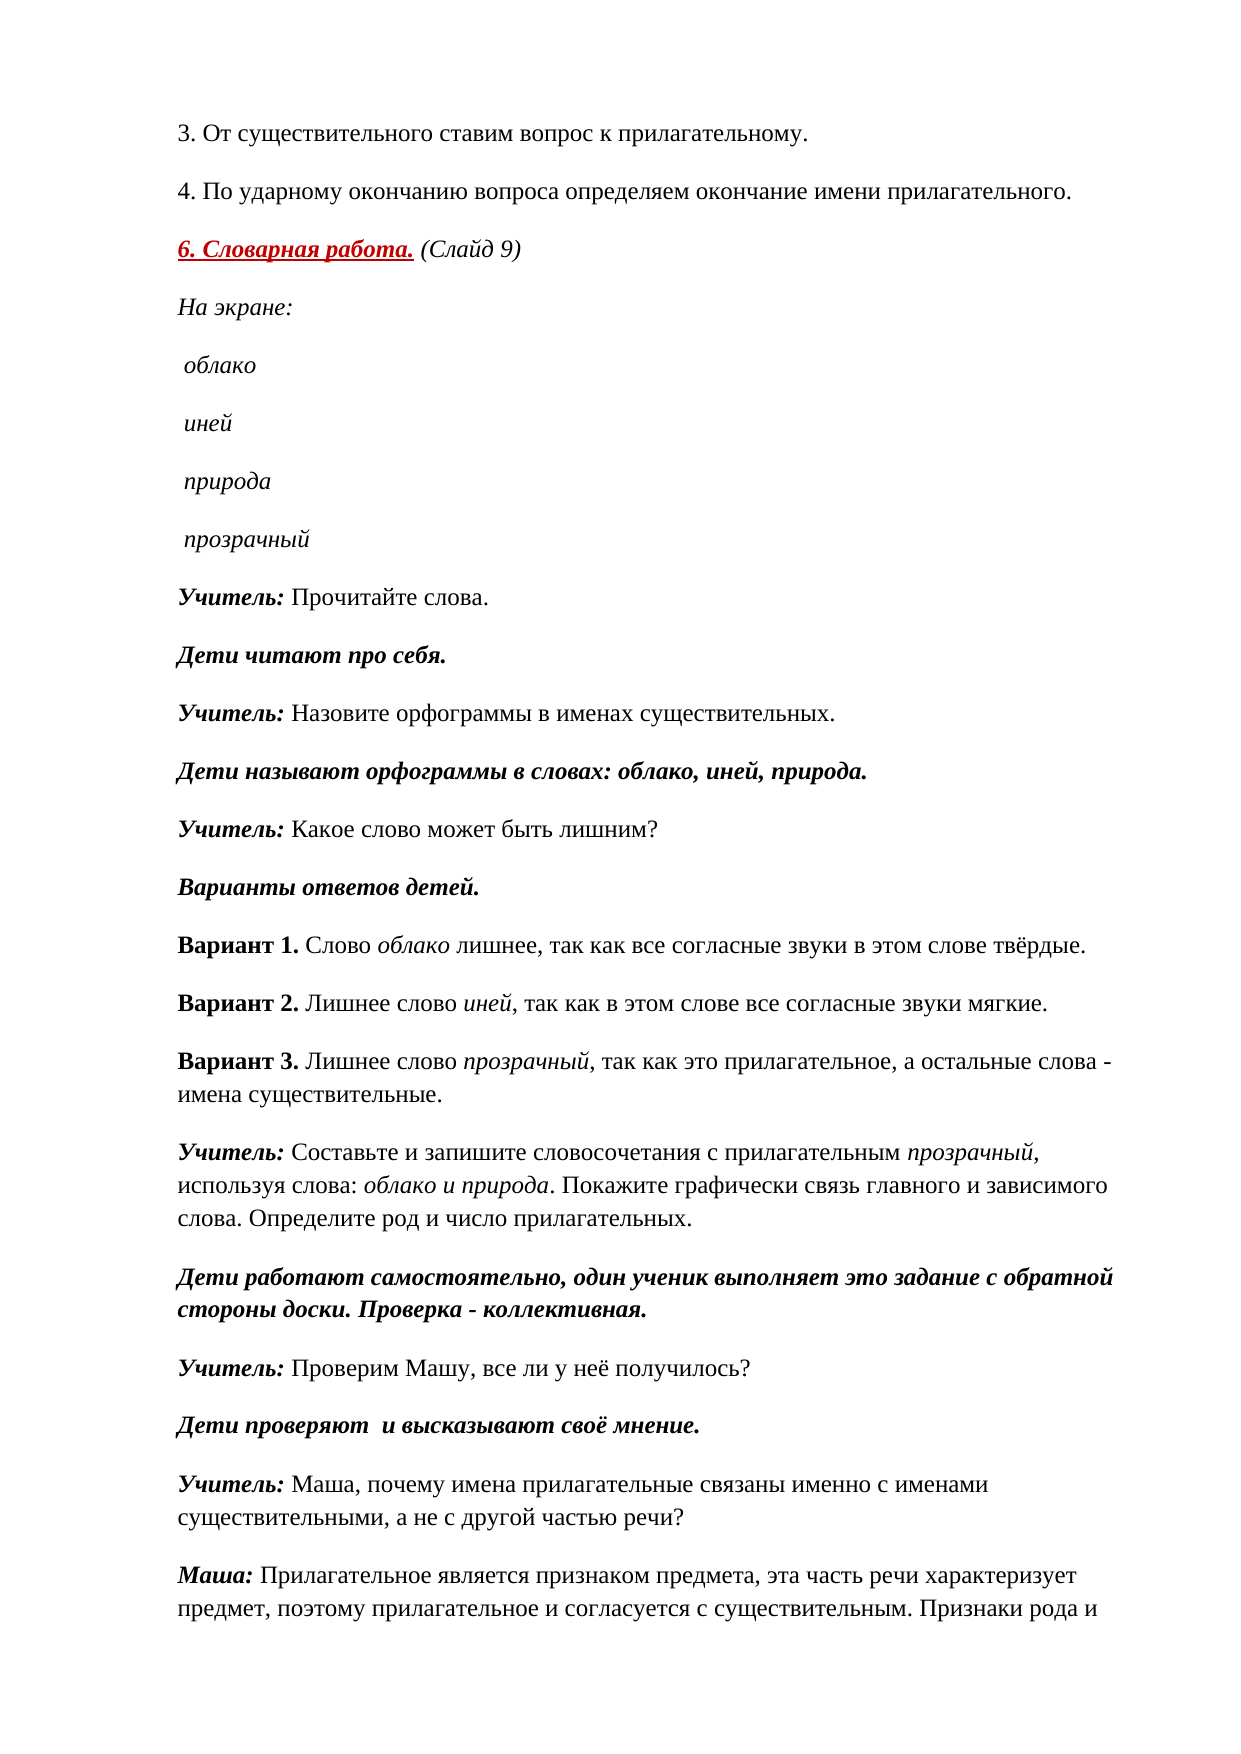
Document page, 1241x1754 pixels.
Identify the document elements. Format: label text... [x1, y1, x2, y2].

text Учитель: Проверим Машу, все ли у неё получилось? [177, 1353, 1152, 1381]
text прозрачный [177, 524, 1152, 553]
text Вариант 3. Лишнее слово прозрачный, так как это прилагательное, а остальные слова - имена существительные. [177, 1046, 1152, 1108]
text Учитель: Составьте и запишите словосочетания с прилагательным прозрачный, используя слова: облако и природа. Покажите графически связь главного и зависимого слова. Определите род и число прилагательных. [177, 1137, 1152, 1232]
text Вариант 1. Слово облако лишнее, так как все согласные звуки в этом слове твёрдые. [177, 930, 1152, 959]
text На экране: [177, 292, 1152, 321]
text иней [177, 408, 1152, 437]
text Дети читают про себя. [177, 640, 1152, 669]
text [177, 1560, 1152, 1621]
text Дети проверяют и высказывают своё мнение. [177, 1411, 1152, 1439]
text природа [177, 466, 1152, 495]
text Варианты ответов детей. [177, 872, 1152, 901]
text Учитель: Маша, почему имена прилагательные связаны именно с именами существительными, а не с другой частью речи? [177, 1469, 1152, 1530]
text Вариант 2. Лишнее слово иней, так как в этом слове все согласные звуки мягкие. [177, 988, 1152, 1017]
text 4. По ударному окончанию вопроса определяем окончание имени прилагательного. [177, 176, 1152, 205]
text 6. Словарная работа. (Слайд 9) [177, 234, 1152, 263]
text Учитель: Прочитайте слова. [177, 582, 1152, 611]
text облако [177, 350, 1152, 379]
text Учитель: Какое слово может быть лишним? [177, 814, 1152, 843]
text 3. От существительного ставим вопрос к прилагательному. [177, 118, 1152, 147]
text Дети работают самостоятельно, один ученик выполняет это задание с обратной стороны доски. Проверка - коллективная. [177, 1262, 1152, 1323]
text Дети называют орфограммы в словах: облако, иней, природа. [177, 756, 1152, 785]
text Учитель: Назовите орфограммы в именах существительных. [177, 698, 1152, 727]
